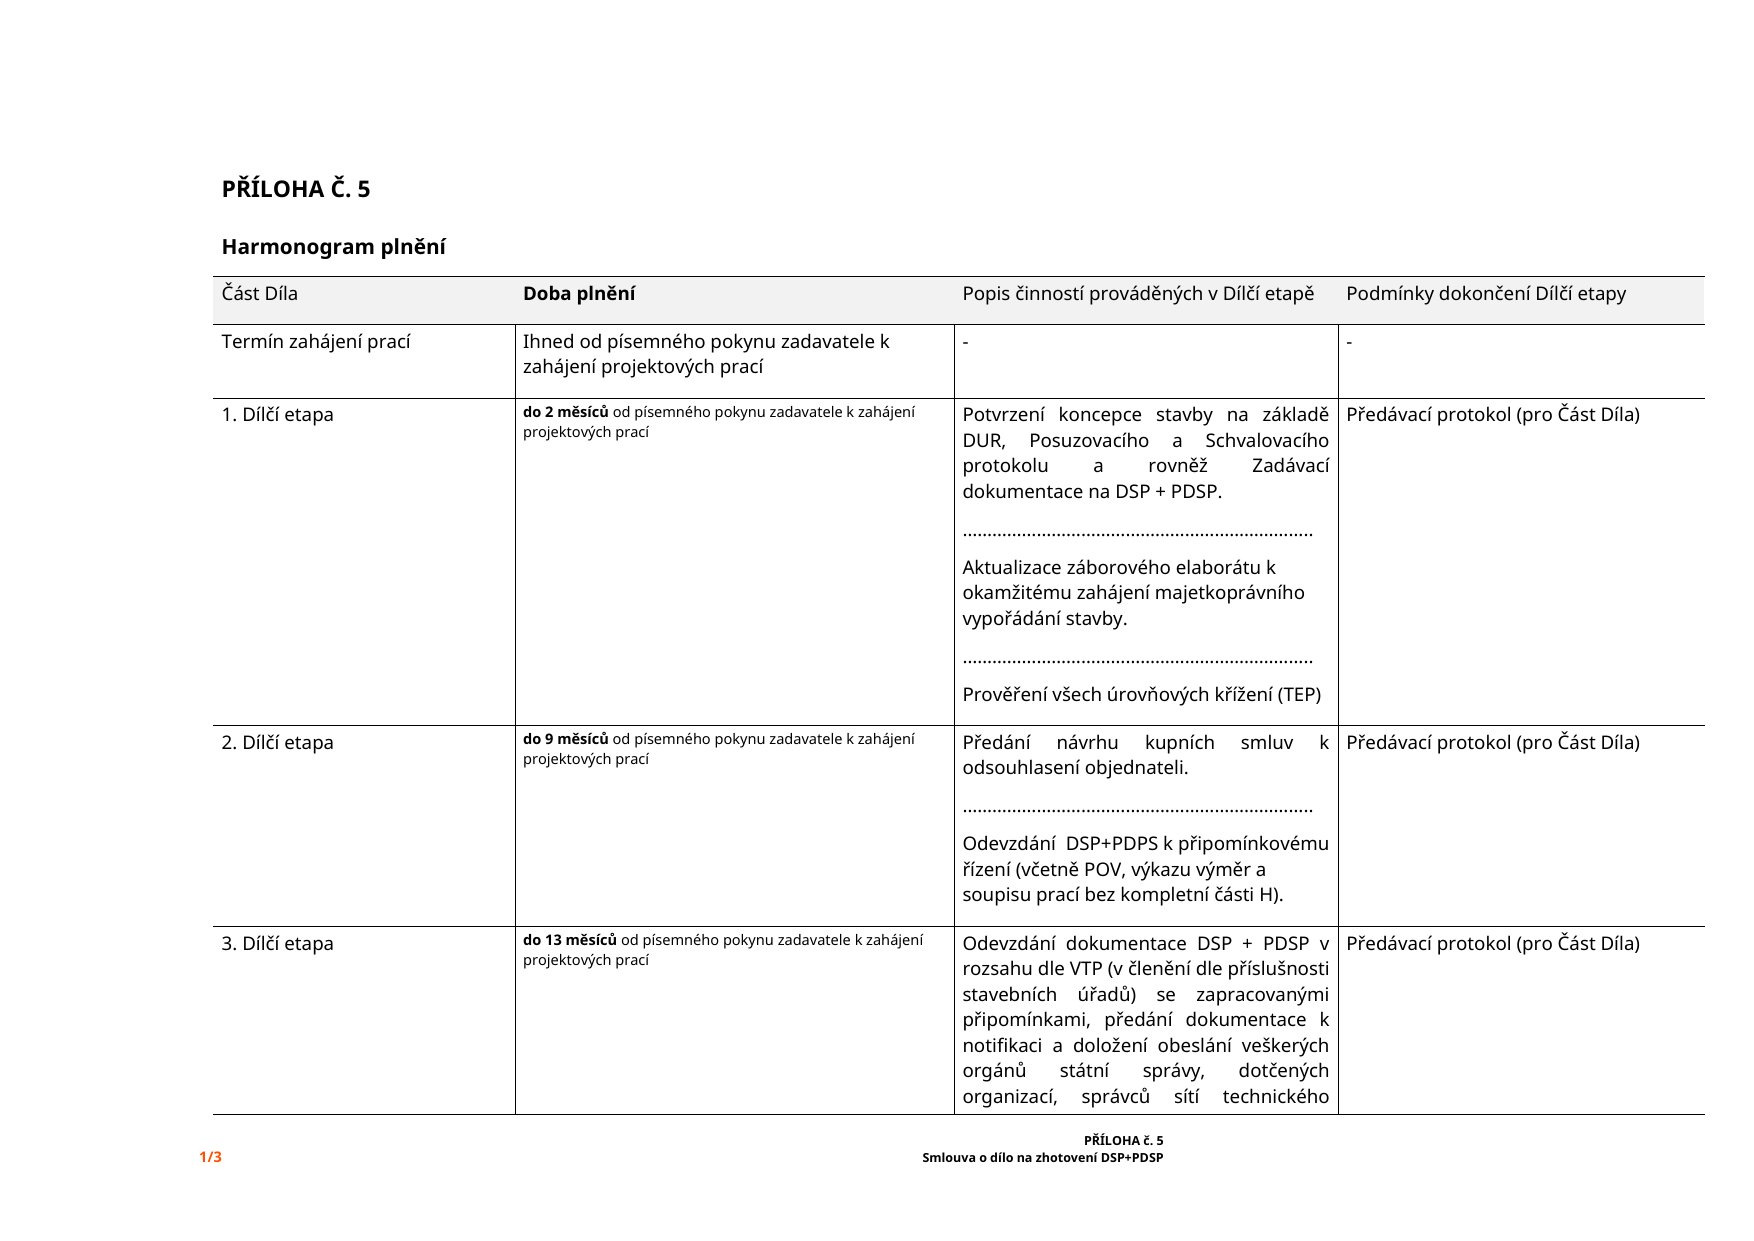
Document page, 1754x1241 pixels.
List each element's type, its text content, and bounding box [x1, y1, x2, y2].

text Harmonogram plnění [221, 232, 1645, 261]
table_cell 2. Dílčí etapa [213, 726, 515, 926]
table_cell Předávací protokol (pro Část Díla) [1339, 399, 1704, 725]
table_cell Ihned od písemného pokynu zadavatele k zahájení projektových prací [516, 325, 954, 397]
table_cell Předání návrhu kupních smluv k odsouhlasení objednateli. …………………………………………………………….. Odevzdání DSP+PDPS k připomínkovému řízení (včetně POV, výkazu výměr a soupisu prací bez kompletní části H). [955, 726, 1338, 926]
table_cell Předávací protokol (pro Část Díla) [1339, 927, 1704, 1114]
table_cell Termín zahájení prací [213, 325, 515, 397]
table_header Podmínky dokončení Dílčí etapy [1338, 277, 1704, 324]
table_cell do 9 měsíců od písemného pokynu zadavatele k zahájení projektových prací [516, 726, 954, 926]
table_cell Předávací protokol (pro Část Díla) [1339, 726, 1704, 926]
table_cell do 2 měsíců od písemného pokynu zadavatele k zahájení projektových prací [516, 399, 954, 725]
text Příloha č. 5 [221, 173, 1645, 204]
table_cell do 13 měsíců od písemného pokynu zadavatele k zahájení projektových prací [516, 927, 954, 1114]
table_cell 3. Dílčí etapa [213, 927, 515, 1114]
table_header Část Díla [213, 277, 515, 324]
table_cell 1. Dílčí etapa [213, 399, 515, 725]
table_cell - [1339, 325, 1704, 397]
table_cell Potvrzení koncepce stavby na základě DUR, Posuzovacího a Schvalovacího protokolu a rovněž Zadávací dokumentace na DSP + PDSP. …………………………………………………………….. Aktualizace záborového elaborátu k okamžitému zahájení majetkoprávního vypořádání stavby. …………………………………………………………….. Prověření všech úrovňových křížení (TEP) [955, 399, 1338, 725]
table_header Popis činností prováděných v Dílčí etapě [954, 277, 1338, 324]
table_header Doba plnění [515, 277, 954, 324]
table_cell - [955, 325, 1338, 397]
